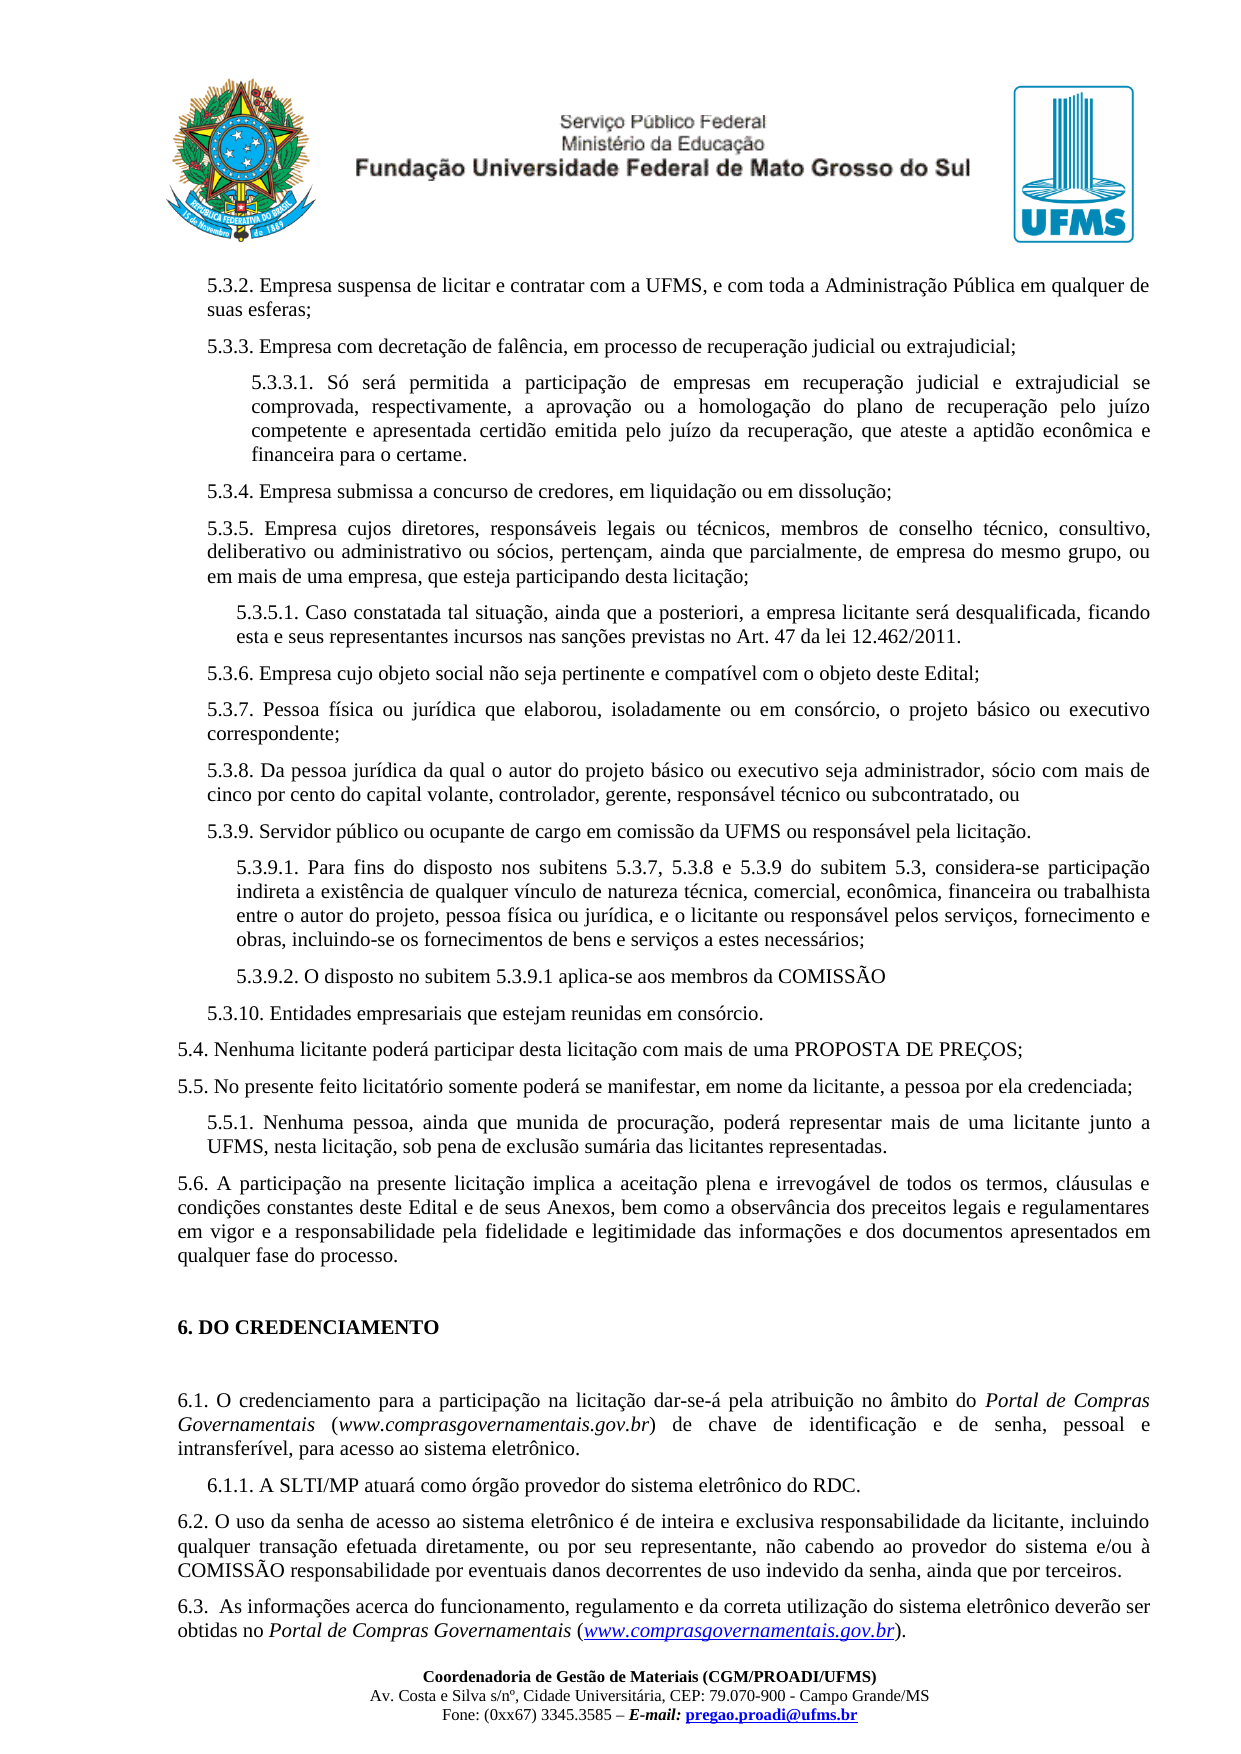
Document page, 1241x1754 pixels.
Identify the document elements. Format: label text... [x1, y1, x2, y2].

text 5.3.5.1. Caso constatada tal situação, ainda que a posteriori, a empresa licitante será desqualificada, ficando esta e seus representantes incursos nas sanções previstas no Art. 47 da lei 12.462/2011. [236, 600, 1152, 648]
text 6. DO CREDENCIAMENTO [177, 1315, 1152, 1339]
picture [355, 115, 970, 181]
text 5.3.7. Pessoa física ou jurídica que elaborou, isoladamente ou em consórcio, o projeto básico ou executivo correspondente; [207, 697, 1152, 745]
picture [1016, 88, 1131, 240]
text 5.3.9. Servidor público ou ocupante de cargo em comissão da UFMS ou responsável pela licitação. [207, 818, 1152, 843]
text 5.3.3.1. Só será permitida a participação de empresas em recuperação judicial e extrajudicial se comprovada, respectivamente, a aprovação ou a homologação do plano de recuperação pelo juízo competente e apresentada certidão emitida pelo juízo da recuperação, que ateste a aptidão econômica e financeira para o certame. [251, 370, 1152, 466]
text 5.3.8. Da pessoa jurídica da qual o autor do projeto básico ou executivo seja administrador, sócio com mais de cinco por cento do capital volante, controlador, gerente, responsável técnico ou subcontratado, ou [207, 758, 1152, 806]
text 5.3.4. Empresa submissa a concurso de credores, em liquidação ou em dissolução; [207, 479, 1152, 503]
text 5.3.6. Empresa cujo objeto social não seja pertinente e compatível com o objeto deste Edital; [207, 661, 1152, 685]
text 6.1.1. A SLTI/MP atuará como órgão provedor do sistema eletrônico do RDC. [207, 1473, 1152, 1497]
text 5.3.3. Empresa com decretação de falência, em processo de recuperação judicial ou extrajudicial; [207, 333, 1152, 358]
text 5.3.9.1. Para fins do disposto nos subitens 5.3.7, 5.3.8 e 5.3.9 do subitem 5.3, considera-se participação indireta a existência de qualquer vínculo de natureza técnica, comercial, econômica, financeira ou trabalhista entre o autor do projeto, pessoa física ou jurídica, e o licitante ou responsável pelos serviços, fornecimento e obras, incluindo-se os fornecimentos de bens e serviços a estes necessários; [236, 855, 1152, 951]
text 5.3.9.2. O disposto no subitem 5.3.9.1 aplica-se aos membros da COMISSÃO [177, 964, 1152, 988]
text 5.3.5. Empresa cujos diretores, responsáveis legais ou técnicos, membros de conselho técnico, consultivo, deliberativo ou administrativo ou sócios, pertençam, ainda que parcialmente, de empresa do mesmo grupo, ou em mais de uma empresa, que esteja participando desta licitação; [207, 515, 1152, 588]
text 6.1. O credenciamento para a participação na licitação dar-se-á pela atribuição no âmbito do Portal de Compras Governamentais (www.comprasgovernamentais.gov.br) de chave de identificação e de senha, pessoal e intransferível, para acesso ao sistema eletrônico. [177, 1388, 1152, 1460]
text 5.5.1. Nenhuma pessoa, ainda que munida de procuração, poderá representar mais de uma licitante junto a UFMS, nesta licitação, sob pena de exclusão sumária das licitantes representadas. [207, 1110, 1152, 1158]
text 5.3.2. Empresa suspensa de licitar e contratar com a UFMS, e com toda a Administração Pública em qualquer de suas esferas; [177, 273, 1122, 321]
text 5.6. A participação na presente licitação implica a aceitação plena e irrevogável de todos os termos, cláusulas e condições constantes deste Edital e de seus Anexos, bem como a observância dos preceitos legais e regulamentares em vigor e a responsabilidade pela fidelidade e legitimidade das informações e dos documentos apresentados em qualquer fase do processo. [177, 1171, 1152, 1267]
text 6.2. O uso da senha de acesso ao sistema eletrônico é de inteira e exclusiva responsabilidade da licitante, incluindo qualquer transação efetuada diretamente, ou por seu representante, não cabendo ao provedor do sistema e/ou à COMISSÃO responsabilidade por eventuais danos decorrentes de uso indevido da senha, ainda que por terceiros. [177, 1509, 1152, 1582]
picture [165, 78, 316, 242]
text 5.4. Nenhuma licitante poderá participar desta licitação com mais de uma PROPOSTA DE PREÇOS; [177, 1037, 1152, 1061]
text 6.3. As informações acerca do funcionamento, regulamento e da correta utilização do sistema eletrônico deverão ser obtidas no Portal de Compras Governamentais (www.comprasgovernamentais.gov.br). [177, 1594, 1152, 1642]
text 5.5. No presente feito licitatório somente poderá se manifestar, em nome da licitante, a pessoa por ela credenciada; [177, 1073, 1152, 1098]
text 5.3.10. Entidades empresariais que estejam reunidas em consórcio. [177, 1000, 1152, 1024]
